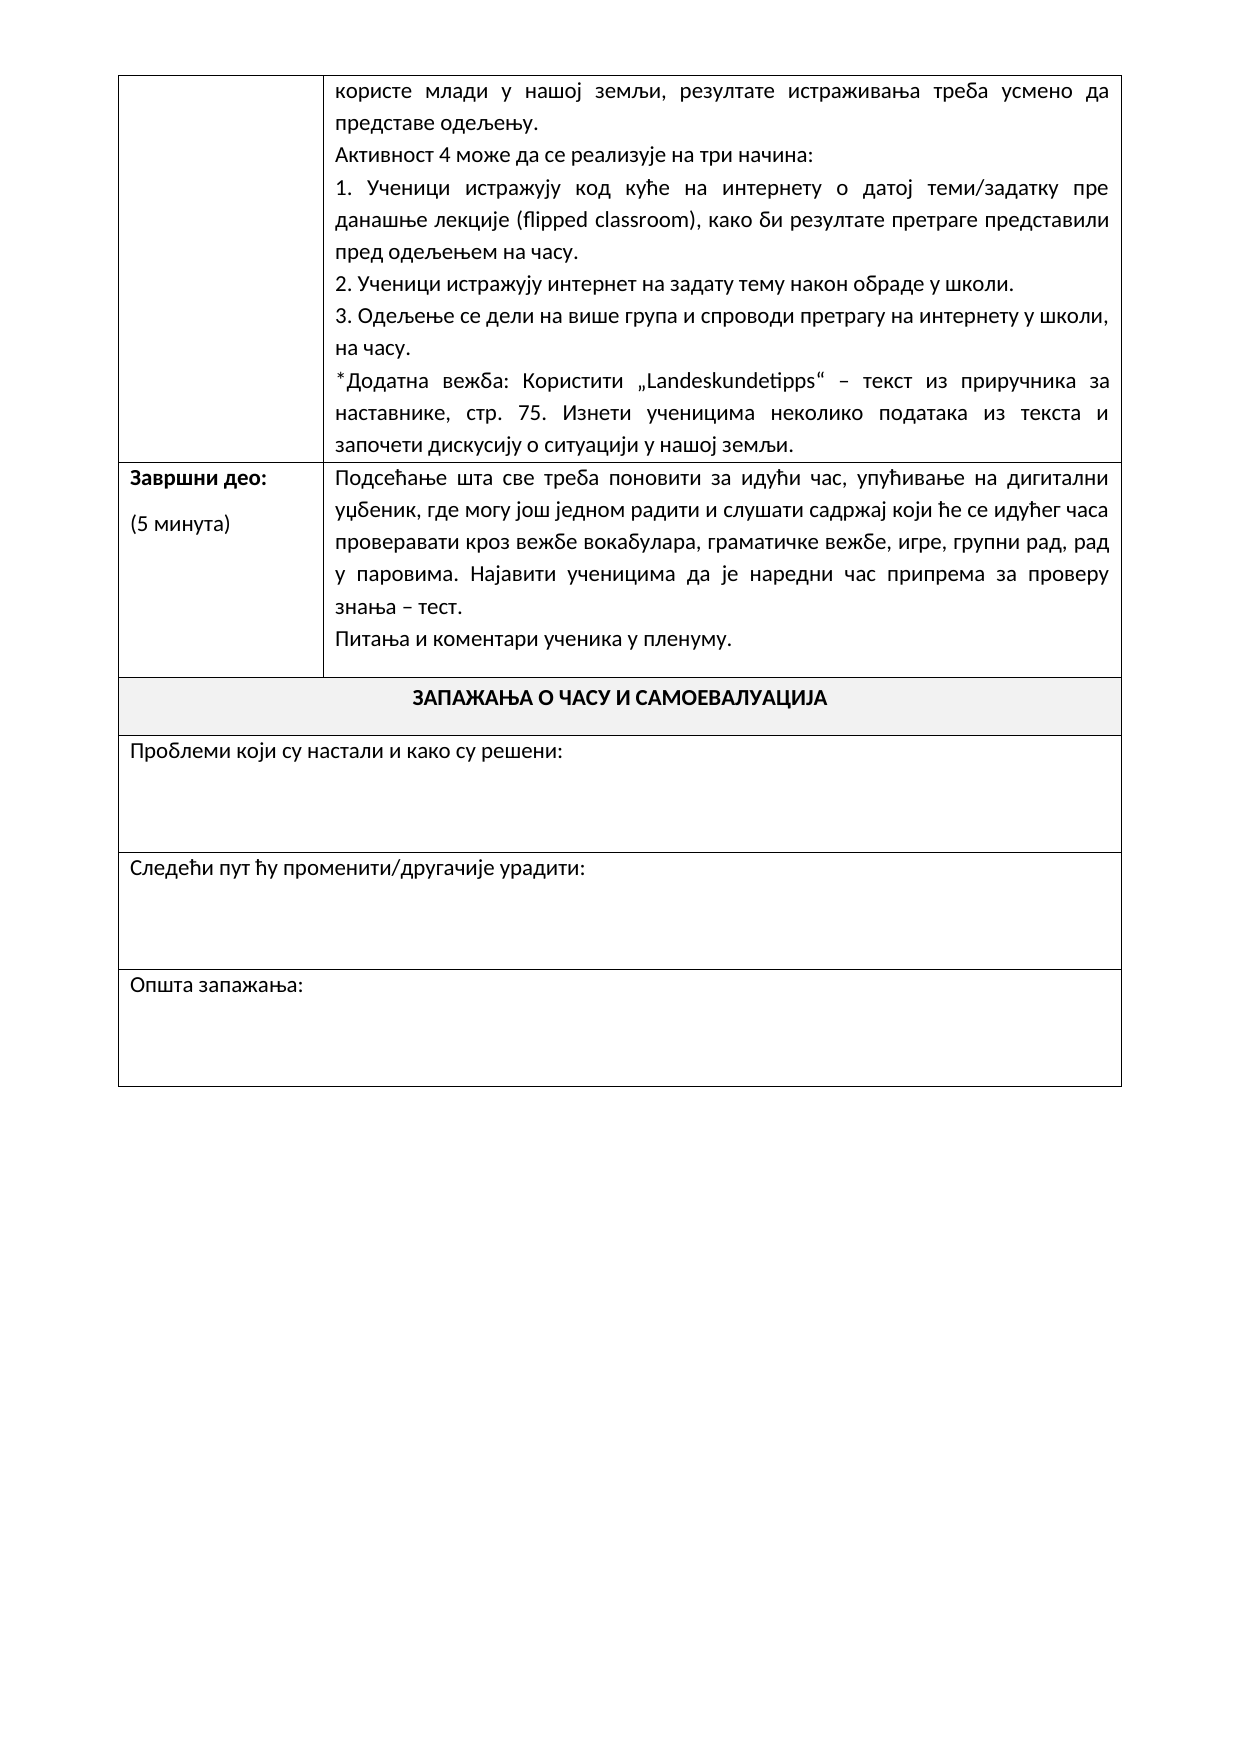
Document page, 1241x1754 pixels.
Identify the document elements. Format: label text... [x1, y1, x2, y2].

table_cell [119, 76, 323, 462]
table_cell Подсећање шта све треба поновити за идући час, упућивање на дигитални уџбеник, где могу још једном радити и слушати садржај који ће се идућег часа проверавати кроз вежбе вокабулара, граматичке вежбе, игре, групни рад, рад у паровима. Најавити ученицима да је наредни час припрема за проверу знања – тест. Питања и коментари ученика у пленуму. [324, 463, 1121, 677]
table_cell Проблеми који су настали и како су решени: [119, 736, 1121, 852]
table_cell ЗАПАЖАЊА О ЧАСУ И САМОЕВАЛУАЦИЈА [119, 678, 1121, 735]
table_cell Следећи пут ћу променити/другачије урадити: [119, 853, 1121, 969]
table_cell Општа запажања: [119, 970, 1121, 1086]
table_cell Завршни део: (5 минута) [119, 463, 323, 677]
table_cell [324, 76, 1121, 462]
